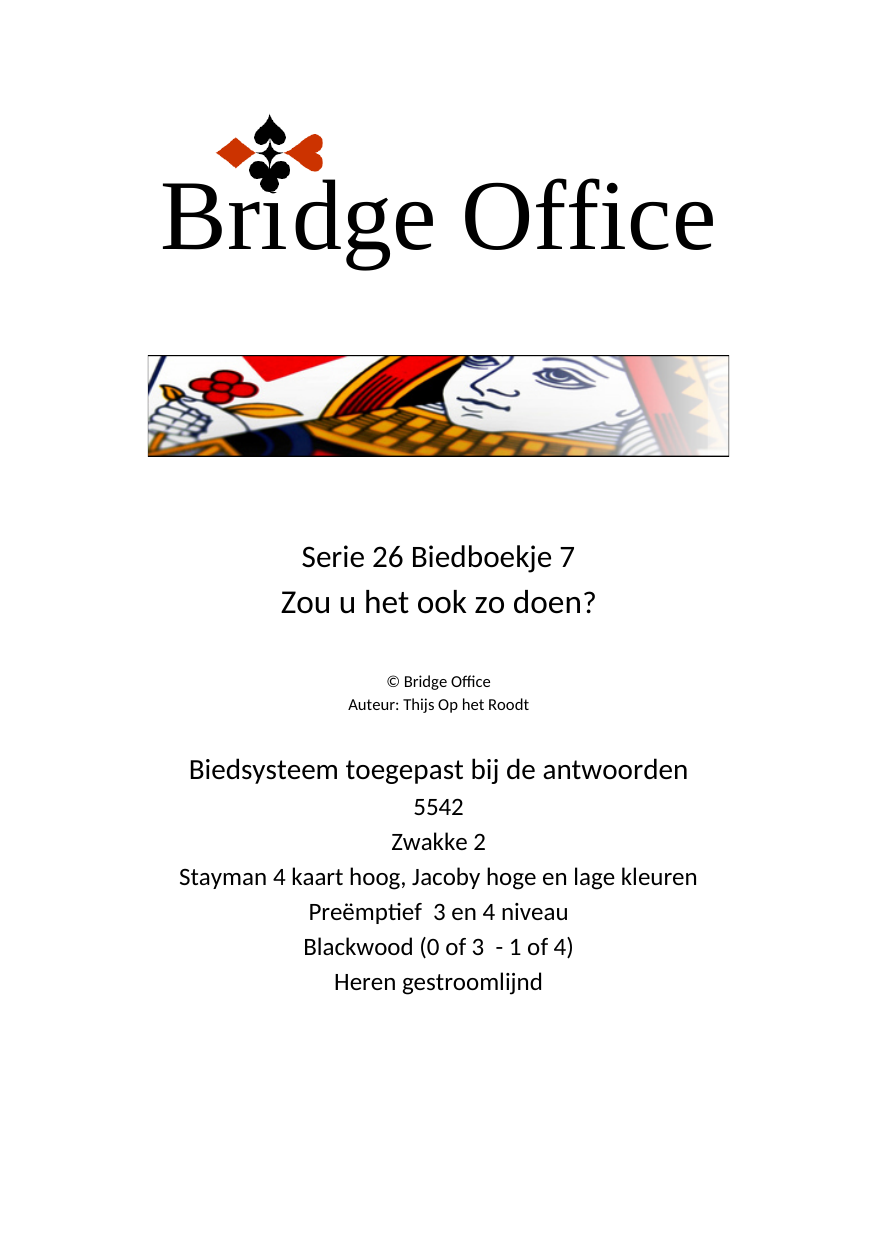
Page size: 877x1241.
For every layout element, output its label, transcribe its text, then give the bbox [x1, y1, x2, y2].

text Auteur: Thijs Op het Roodt [148, 694, 729, 747]
text Biedsysteem toegepast bij de antwoorden 5542 Zwakke 2 [148, 751, 729, 857]
text Blackwood (0 of 3 - 1 of 4) Heren gestroomlijnd [148, 931, 729, 1029]
text © Bridge Office [148, 671, 729, 692]
text Preëmptief 3 en 4 niveau [148, 896, 729, 927]
text Stayman 4 kaart hoog, Jacoby hoge en lage kleuren [148, 861, 729, 892]
picture [147, 355, 730, 457]
picture [215, 113, 323, 192]
text Zou u het ook zo doen? [148, 581, 729, 621]
text Serie 26 Biedboekje 7 [148, 493, 729, 575]
